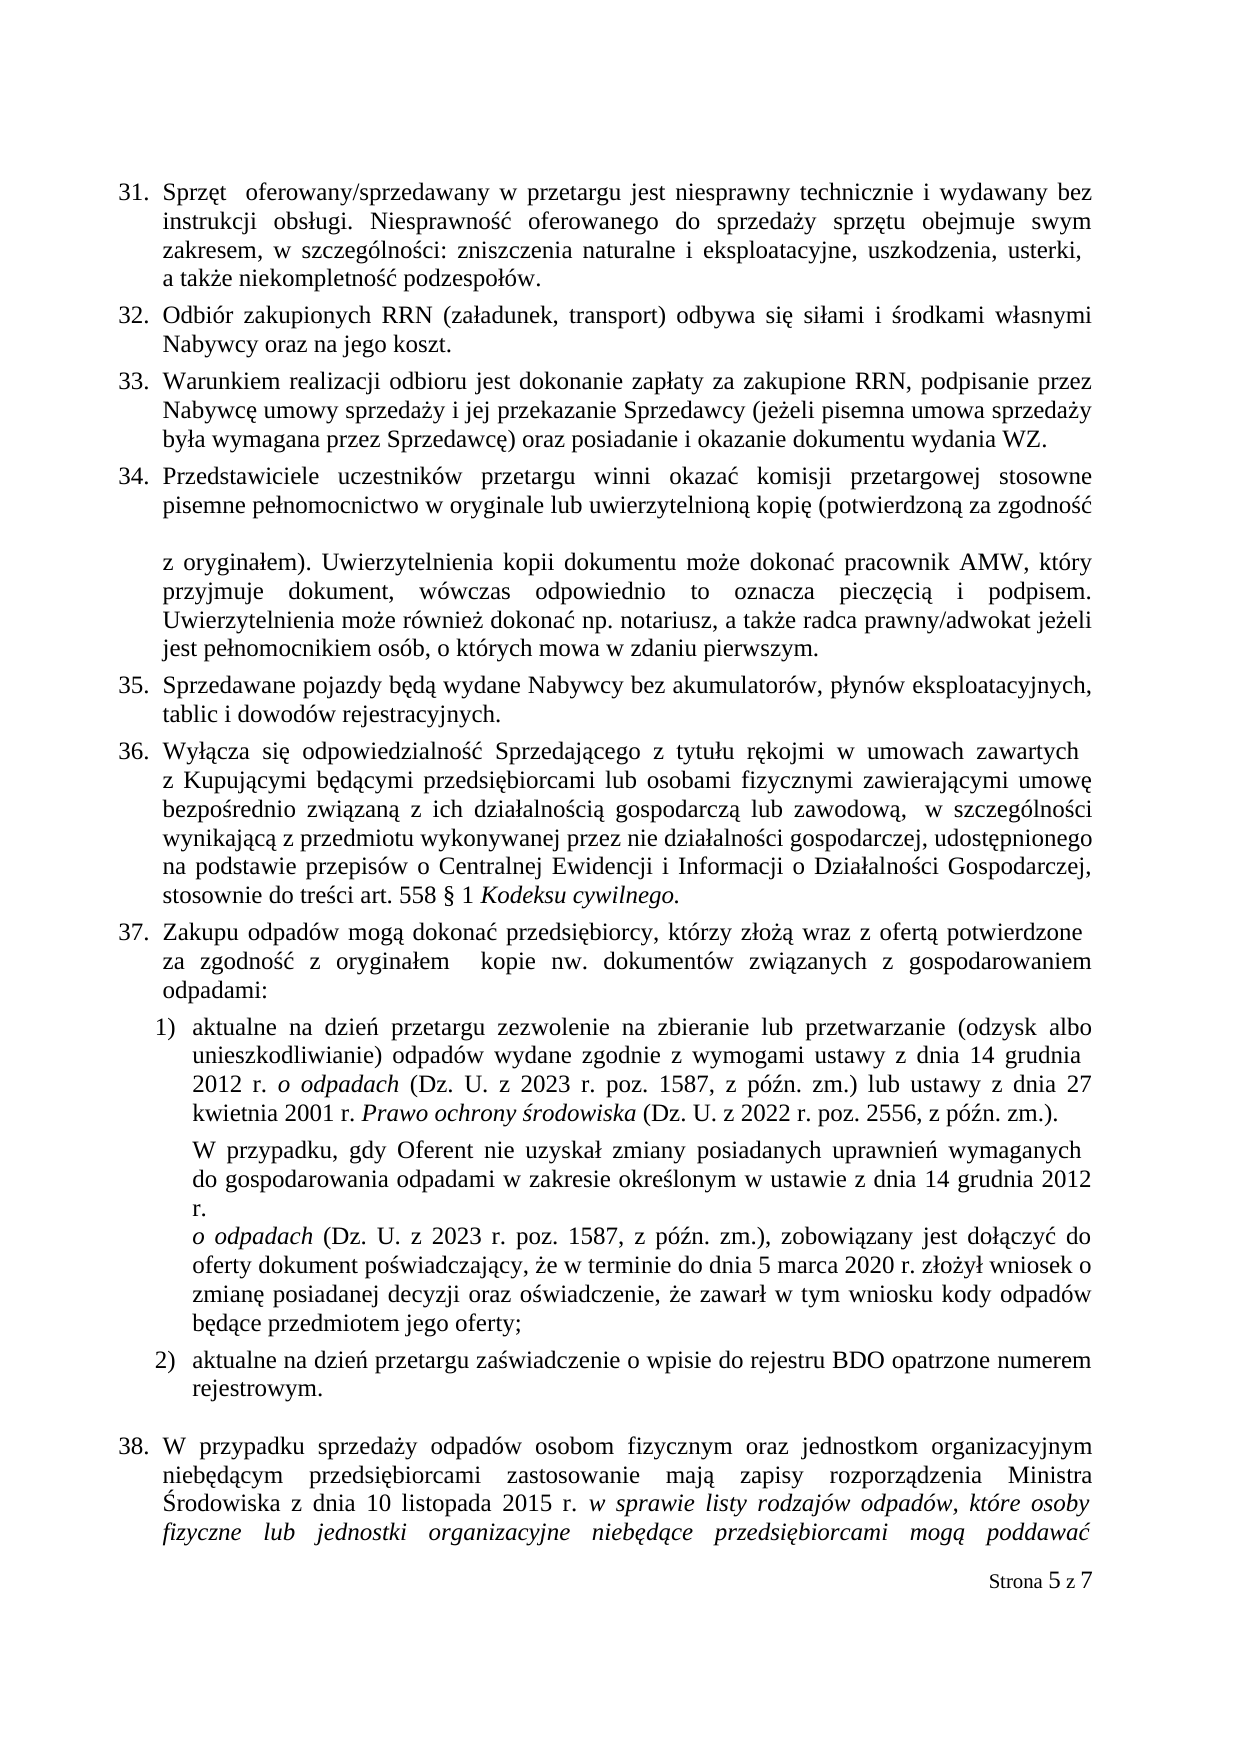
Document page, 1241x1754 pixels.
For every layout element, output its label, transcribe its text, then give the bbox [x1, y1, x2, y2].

list aktualne na dzień przetargu zaświadczenie o wpisie do rejestru BDO opatrzone numerem rejestrowym. [154, 1345, 1093, 1402]
list Sprzęt oferowany/sprzedawany w przetargu jest niesprawny technicznie i wydawany bez instrukcji obsługi. Niesprawność oferowanego do sprzedaży sprzętu obejmuje swym zakresem, w szczególności: zniszczenia naturalne i eksploatacyjne, uszkodzenia, usterki, a także niekompletność podzespołów. [118, 177, 1093, 292]
list Wyłącza się odpowiedzialność Sprzedającego z tytułu rękojmi w umowach zawartych z Kupującymi będącymi przedsiębiorcami lub osobami fizycznymi zawierającymi umowę bezpośrednio związaną z ich działalnością gospodarczą lub zawodową, w szczególności wynikającą z przedmiotu wykonywanej przez nie działalności gospodarczej, udostępnionego na podstawie przepisów o Centralnej Ewidencji i Informacji o Działalności Gospodarczej, stosownie do treści art. 558 § 1 Kodeksu cywilnego. [118, 736, 1093, 909]
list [118, 1431, 1093, 1546]
list aktualne na dzień przetargu zezwolenie na zbieranie lub przetwarzanie (odzysk albo unieszkodliwianie) odpadów wydane zgodnie z wymogami ustawy z dnia 14 grudnia 2012 r. o odpadach (Dz. U. z 2023 r. poz. 1587, z późn. zm.) lub ustawy z dnia 27 kwietnia 2001 r. Prawo ochrony środowiska (Dz. U. z 2022 r. poz. 2556, z późn. zm.). [154, 1012, 1093, 1127]
text W przypadku, gdy Oferent nie uzyskał zmiany posiadanych uprawnień wymaganych do gospodarowania odpadami w zakresie określonym w ustawie z dnia 14 grudnia 2012 r. o odpadach (Dz. U. z 2023 r. poz. 1587, z późn. zm.), zobowiązany jest dołączyć do oferty dokument poświadczający, że w terminie do dnia 5 marca 2020 r. złożył wniosek o zmianę posiadanej decyzji oraz oświadczenie, że zawarł w tym wniosku kody odpadów będące przedmiotem jego oferty; [192, 1135, 1093, 1336]
list Sprzedawane pojazdy będą wydane Nabywcy bez akumulatorów, płynów eksploatacyjnych, tablic i dowodów rejestracyjnych. [118, 671, 1093, 728]
list Zakupu odpadów mogą dokonać przedsiębiorcy, którzy złożą wraz z ofertą potwierdzone za zgodność z oryginałem kopie nw. dokumentów związanych z gospodarowaniem odpadami: [118, 917, 1093, 1003]
list Przedstawiciele uczestników przetargu winni okazać komisji przetargowej stosowne pisemne pełnomocnictwo w oryginale lub uwierzytelnioną kopię (potwierdzoną za zgodność z oryginałem). Uwierzytelnienia kopii dokumentu może dokonać pracownik AMW, który przyjmuje dokument, wówczas odpowiednio to oznacza pieczęcią i podpisem. Uwierzytelnienia może również dokonać np. notariusz, a także radca prawny/adwokat jeżeli jest pełnomocnikiem osób, o których mowa w zdaniu pierwszym. [118, 461, 1093, 662]
list Odbiór zakupionych RRN (załadunek, transport) odbywa się siłami i środkami własnymi Nabywcy oraz na jego koszt. [118, 301, 1093, 358]
list Warunkiem realizacji odbioru jest dokonanie zapłaty za zakupione RRN, podpisanie przez Nabywcę umowy sprzedaży i jej przekazanie Sprzedawcy (jeżeli pisemna umowa sprzedaży była wymagana przez Sprzedawcę) oraz posiadanie i okazanie dokumentu wydania WZ. [118, 366, 1093, 453]
